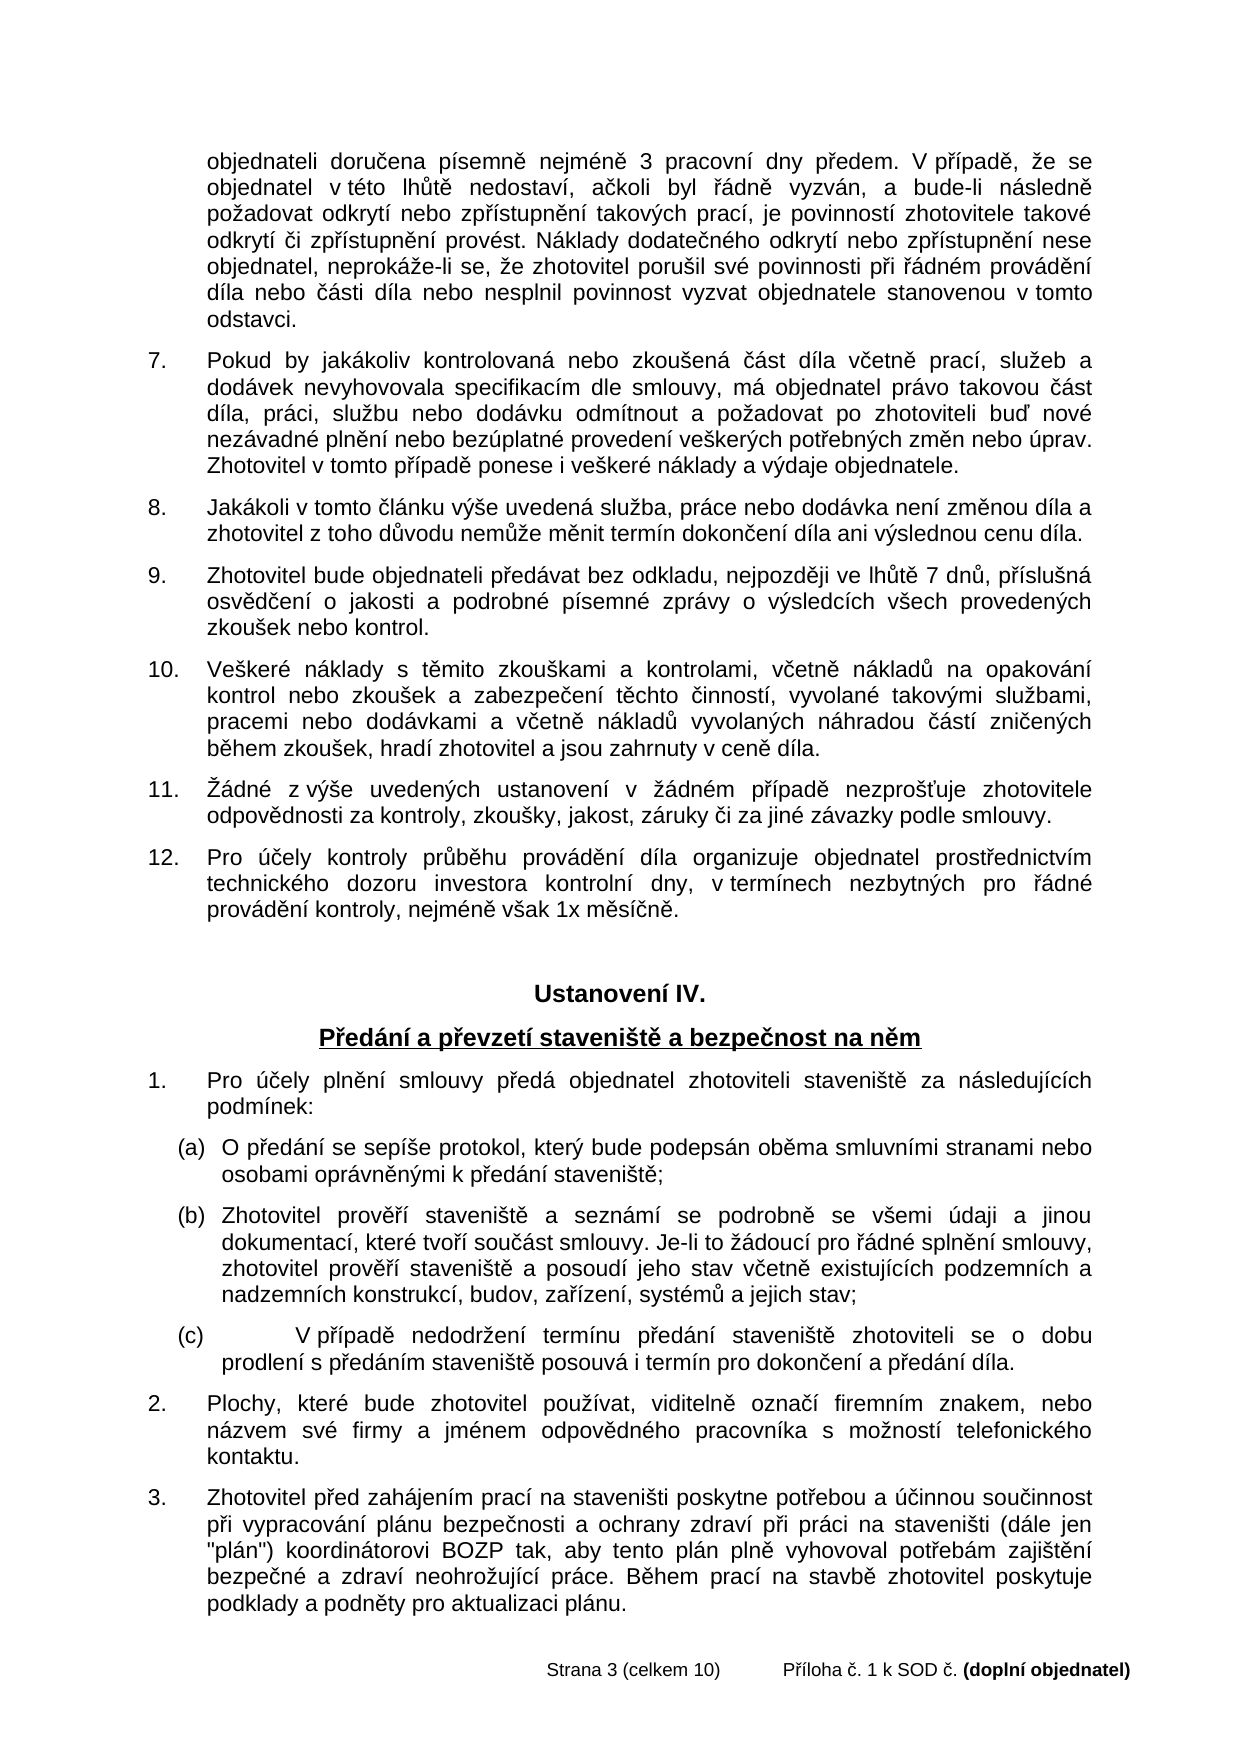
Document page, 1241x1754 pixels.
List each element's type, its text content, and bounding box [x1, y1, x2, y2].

list V případě nedodržení termínu předání staveniště zhotoviteli se o dobu prodlení s předáním staveniště posouvá i termín pro dokončení a předání díla. [177, 1322, 1093, 1375]
text Předání a převzetí staveniště a bezpečnost na něm [148, 1023, 1093, 1052]
list Pro účely plnění smlouvy předá objednatel zhotoviteli staveniště za následujících podmínek: [148, 1067, 1093, 1119]
list Pro účely kontroly průběhu provádění díla organizuje objednatel prostřednictvím technického dozoru investora kontrolní dny, v termínech nezbytných pro řádné provádění kontroly, nejméně však 1x měsíčně. [148, 844, 1093, 923]
list Veškeré náklady s těmito zkouškami a kontrolami, včetně nákladů na opakování kontrol nebo zkoušek a zabezpečení těchto činností, vyvolané takovými službami, pracemi nebo dodávkami a včetně nákladů vyvolaných náhradou částí zničených během zkoušek, hradí zhotovitel a jsou zahrnuty v ceně díla. [148, 656, 1093, 761]
list Jakákoli v tomto článku výše uvedená služba, práce nebo dodávka není změnou díla a zhotovitel z toho důvodu nemůže měnit termín dokončení díla ani výslednou cenu díla. [148, 494, 1093, 547]
list Pokud by jakákoliv kontrolovaná nebo zkoušená část díla včetně prací, služeb a dodávek nevyhovovala specifikacím dle smlouvy, má objednatel právo takovou část díla, práci, službu nebo dodávku odmítnout a požadovat po zhotoviteli buď nové nezávadné plnění nebo bezúplatné provedení veškerých potřebných změn nebo úprav. Zhotovitel v tomto případě ponese i veškeré náklady a výdaje objednatele. [148, 347, 1093, 479]
list Zhotovitel před zahájením prací na staveništi poskytne potřebou a účinnou součinnost při vypracování plánu bezpečnosti a ochrany zdraví při práci na staveništi (dále jen "plán") koordinátorovi BOZP tak, aby tento plán plně vyhovoval potřebám zajištění bezpečné a zdraví neohrožující práce. Během prací na stavbě zhotovitel poskytuje podklady a podněty pro aktualizaci plánu. [148, 1484, 1093, 1616]
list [148, 148, 1093, 332]
list Plochy, které bude zhotovitel používat, viditelně označí firemním znakem, nebo názvem své firmy a jménem odpovědného pracovníka s možností telefonického kontaktu. [148, 1390, 1093, 1469]
list O předání se sepíše protokol, který bude podepsán oběma smluvními stranami nebo osobami oprávněnými k předání staveniště; [177, 1134, 1093, 1187]
list Zhotovitel prověří staveniště a seznámí se podrobně se všemi údaji a jinou dokumentací, které tvoří součást smlouvy. Je-li to žádoucí pro řádné splnění smlouvy, zhotovitel prověří staveniště a posoudí jeho stav včetně existujících podzemních a nadzemních konstrukcí, budov, zařízení, systémů a jejich stav; [177, 1202, 1093, 1307]
list Žádné z výše uvedených ustanovení v žádném případě nezprošťuje zhotovitele odpovědnosti za kontroly, zkoušky, jakost, záruky či za jiné závazky podle smlouvy. [148, 776, 1093, 829]
text Ustanovení IV. [148, 979, 1093, 1008]
list Zhotovitel bude objednateli předávat bez odkladu, nejpozději ve lhůtě 7 dnů, příslušná osvědčení o jakosti a podrobné písemné zprávy o výsledcích všech provedených zkoušek nebo kontrol. [148, 562, 1093, 641]
